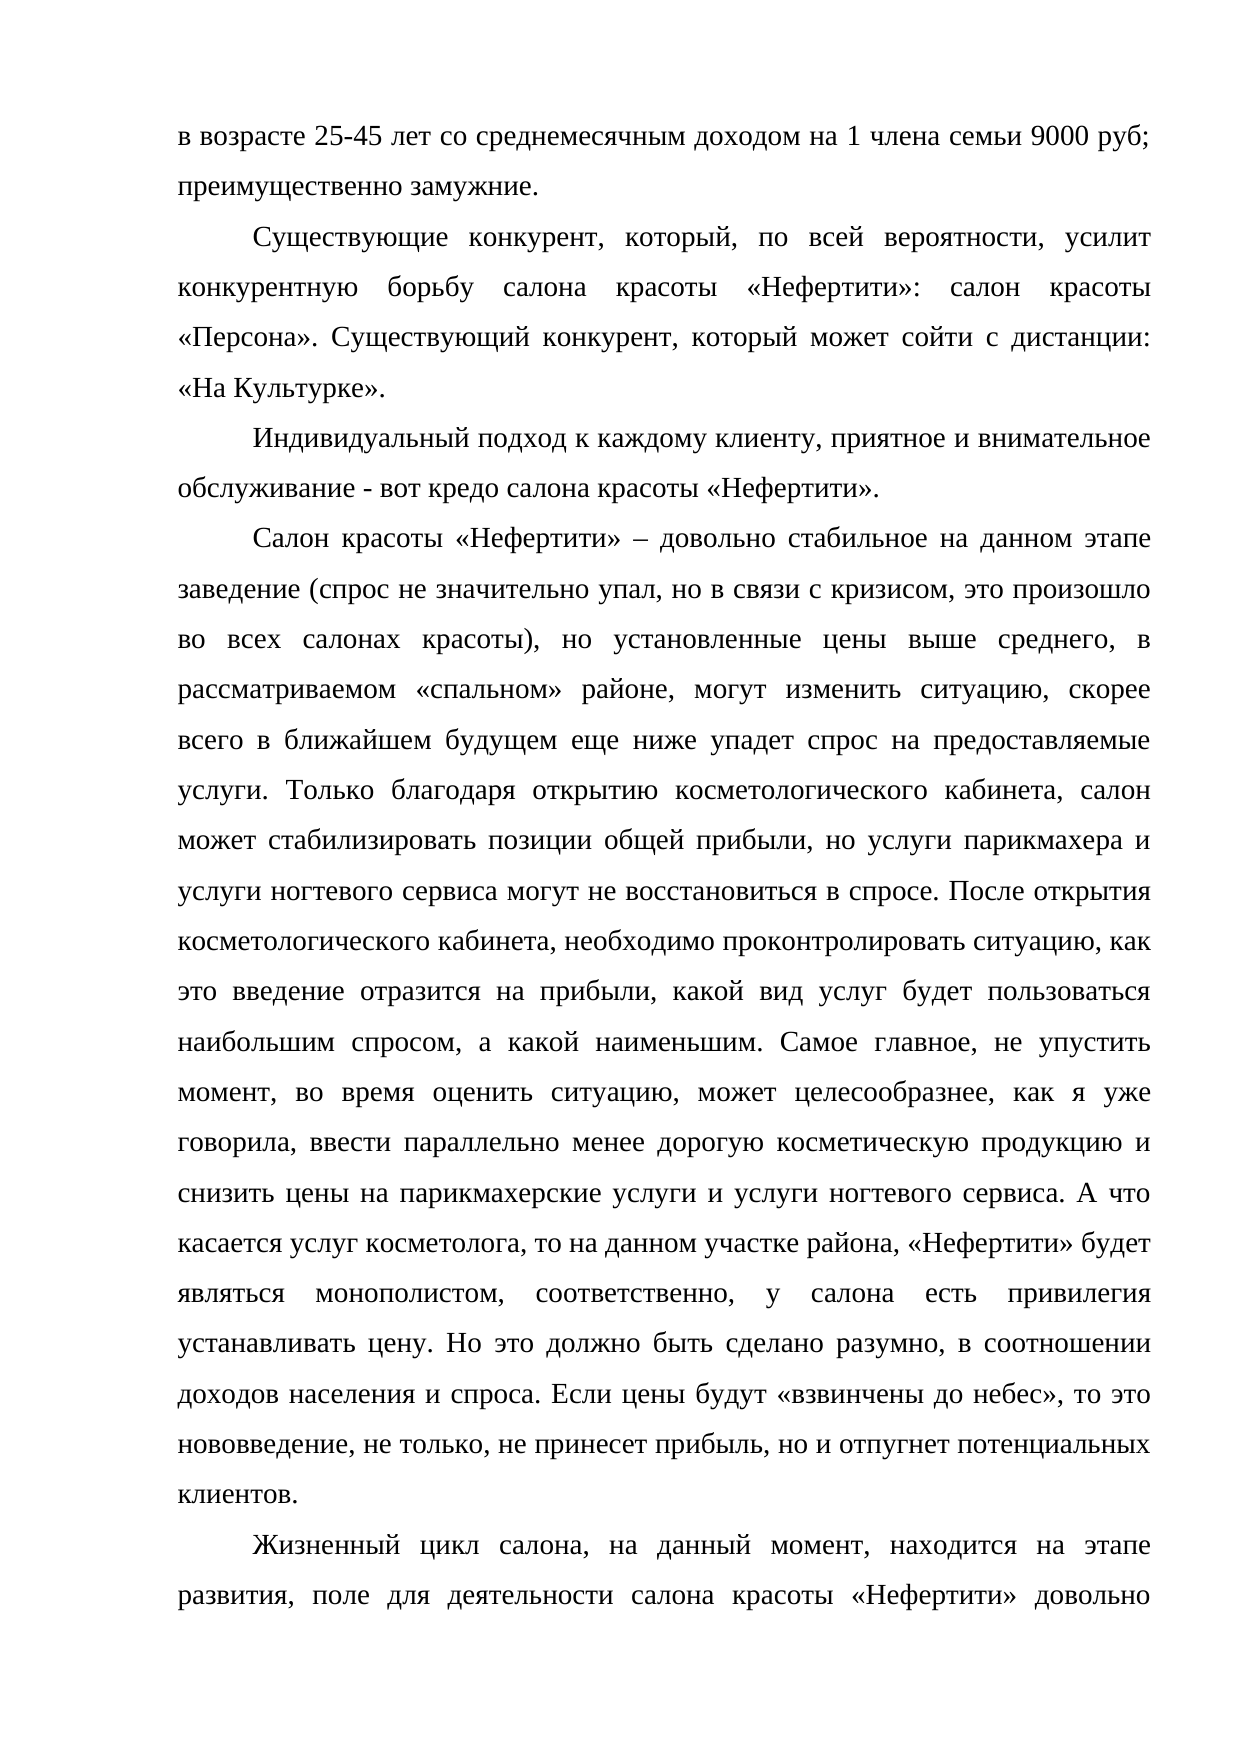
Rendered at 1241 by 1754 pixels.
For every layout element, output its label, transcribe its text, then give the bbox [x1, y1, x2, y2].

text Индивидуальный подход к каждому клиенту, приятное и внимательное обслуживание - вот кредо салона красоты «Нефертити». [177, 420, 1152, 504]
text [177, 118, 1152, 202]
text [177, 1527, 1152, 1611]
text Салон красоты «Нефертити» – довольно стабильное на данном этапе заведение (спрос не значительно упал, но в связи с кризисом, это произошло во всех салонах красоты), но установленные цены выше среднего, в рассматриваемом «спальном» районе, могут изменить ситуацию, скорее всего в ближайшем будущем еще ниже упадет спрос на предоставляемые услуги. Только благодаря открытию косметологического кабинета, салон может стабилизировать позиции общей прибыли, но услуги парикмахера и услуги ногтевого сервиса могут не восстановиться в спросе. После открытия косметологического кабинета, необходимо проконтролировать ситуацию, как это введение отразится на прибыли, какой вид услуг будет пользоваться наибольшим спросом, а какой наименьшим. Самое главное, не упустить момент, во время оценить ситуацию, может целесообразнее, как я уже говорила, ввести параллельно менее дорогую косметическую продукцию и снизить цены на парикмахерские услуги и услуги ногтевого сервиса. А что касается услуг косметолога, то на данном участке района, «Нефертити» будет являться монополистом, соответственно, у салона есть привилегия устанавливать цену. Но это должно быть сделано разумно, в соотношении доходов населения и спроса. Если цены будут «взвинчены до небес», то это нововведение, не только, не принесет прибыль, но и отпугнет потенциальных клиентов. [177, 521, 1152, 1510]
text Существующие конкурент, который, по всей вероятности, усилит конкурентную борьбу салона красоты «Нефертити»: салон красоты «Персона». Существующий конкурент, который может сойти с дистанции: «На Культурке». [177, 219, 1152, 403]
